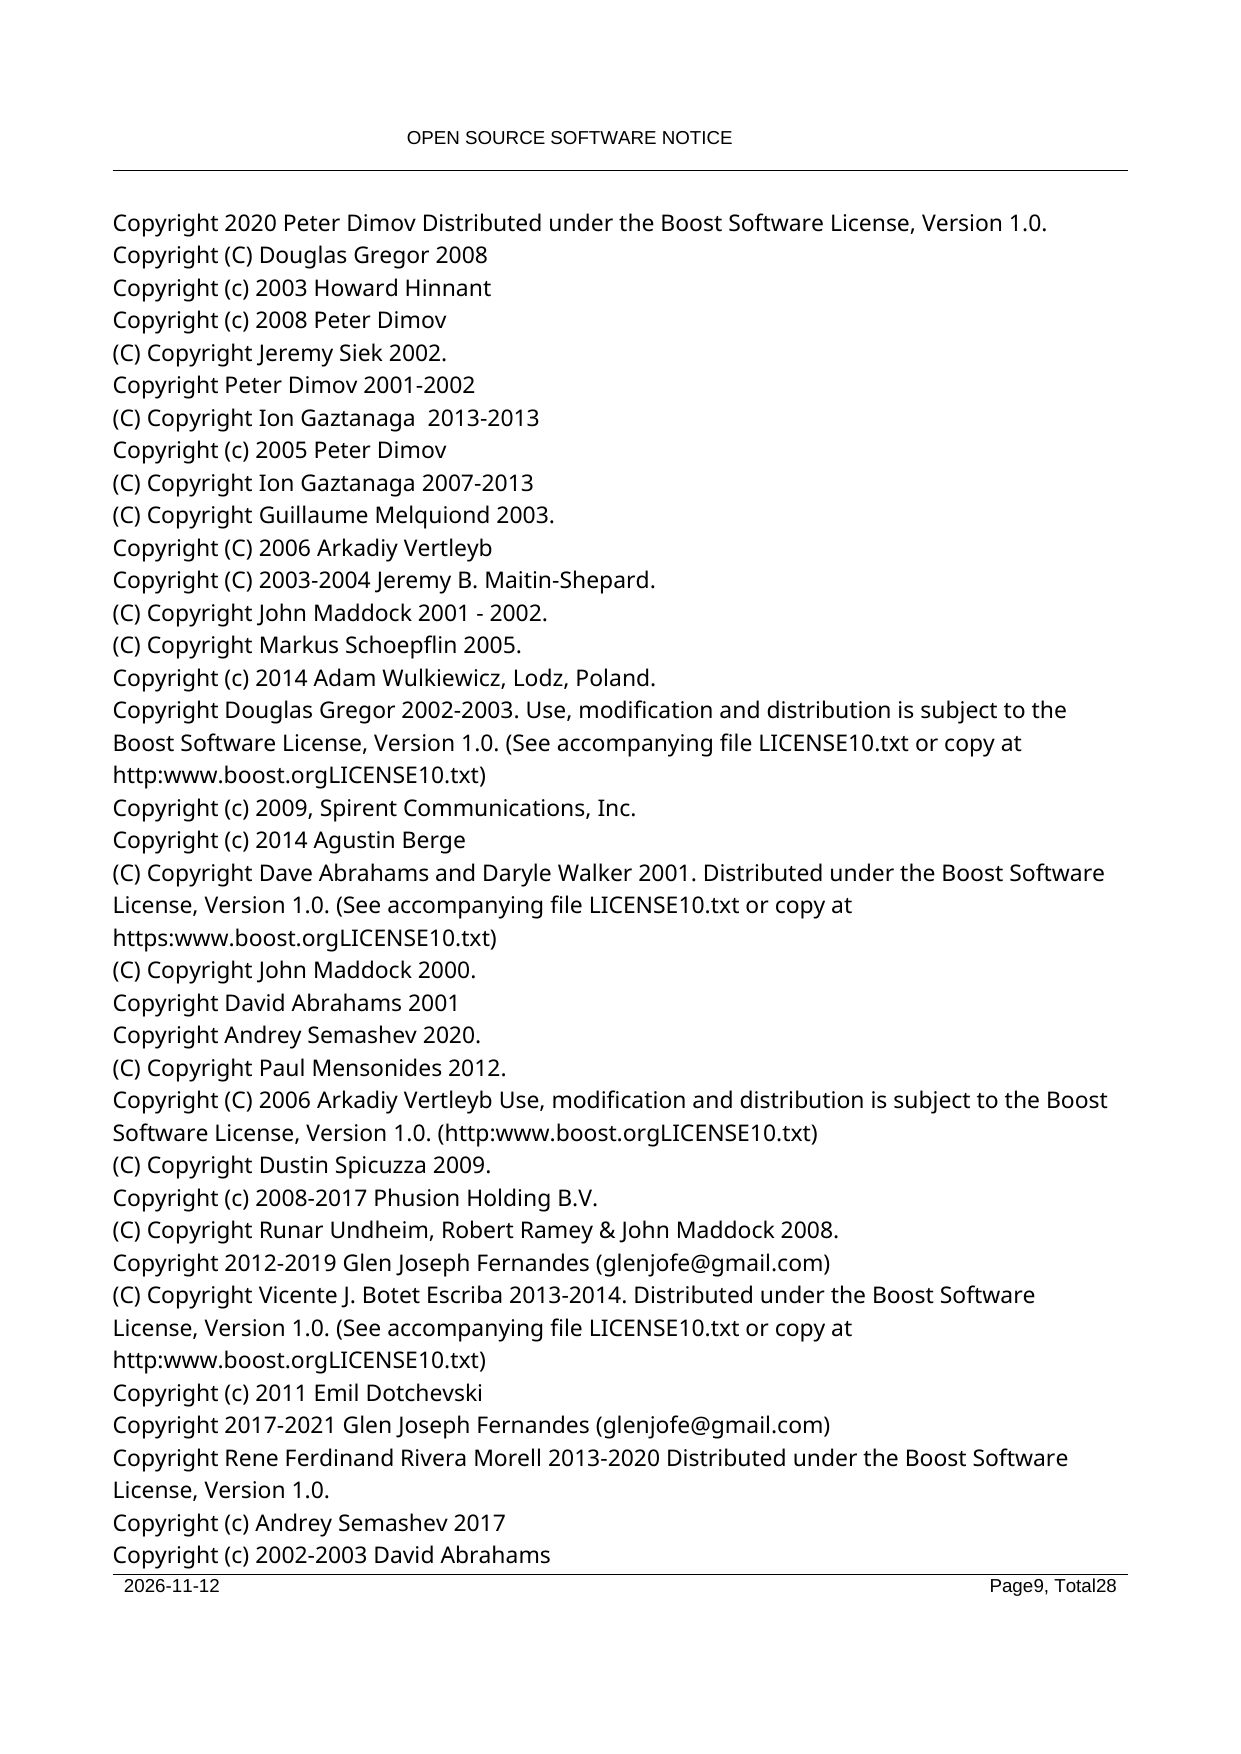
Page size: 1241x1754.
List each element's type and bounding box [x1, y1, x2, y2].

text [112, 206, 1128, 1571]
